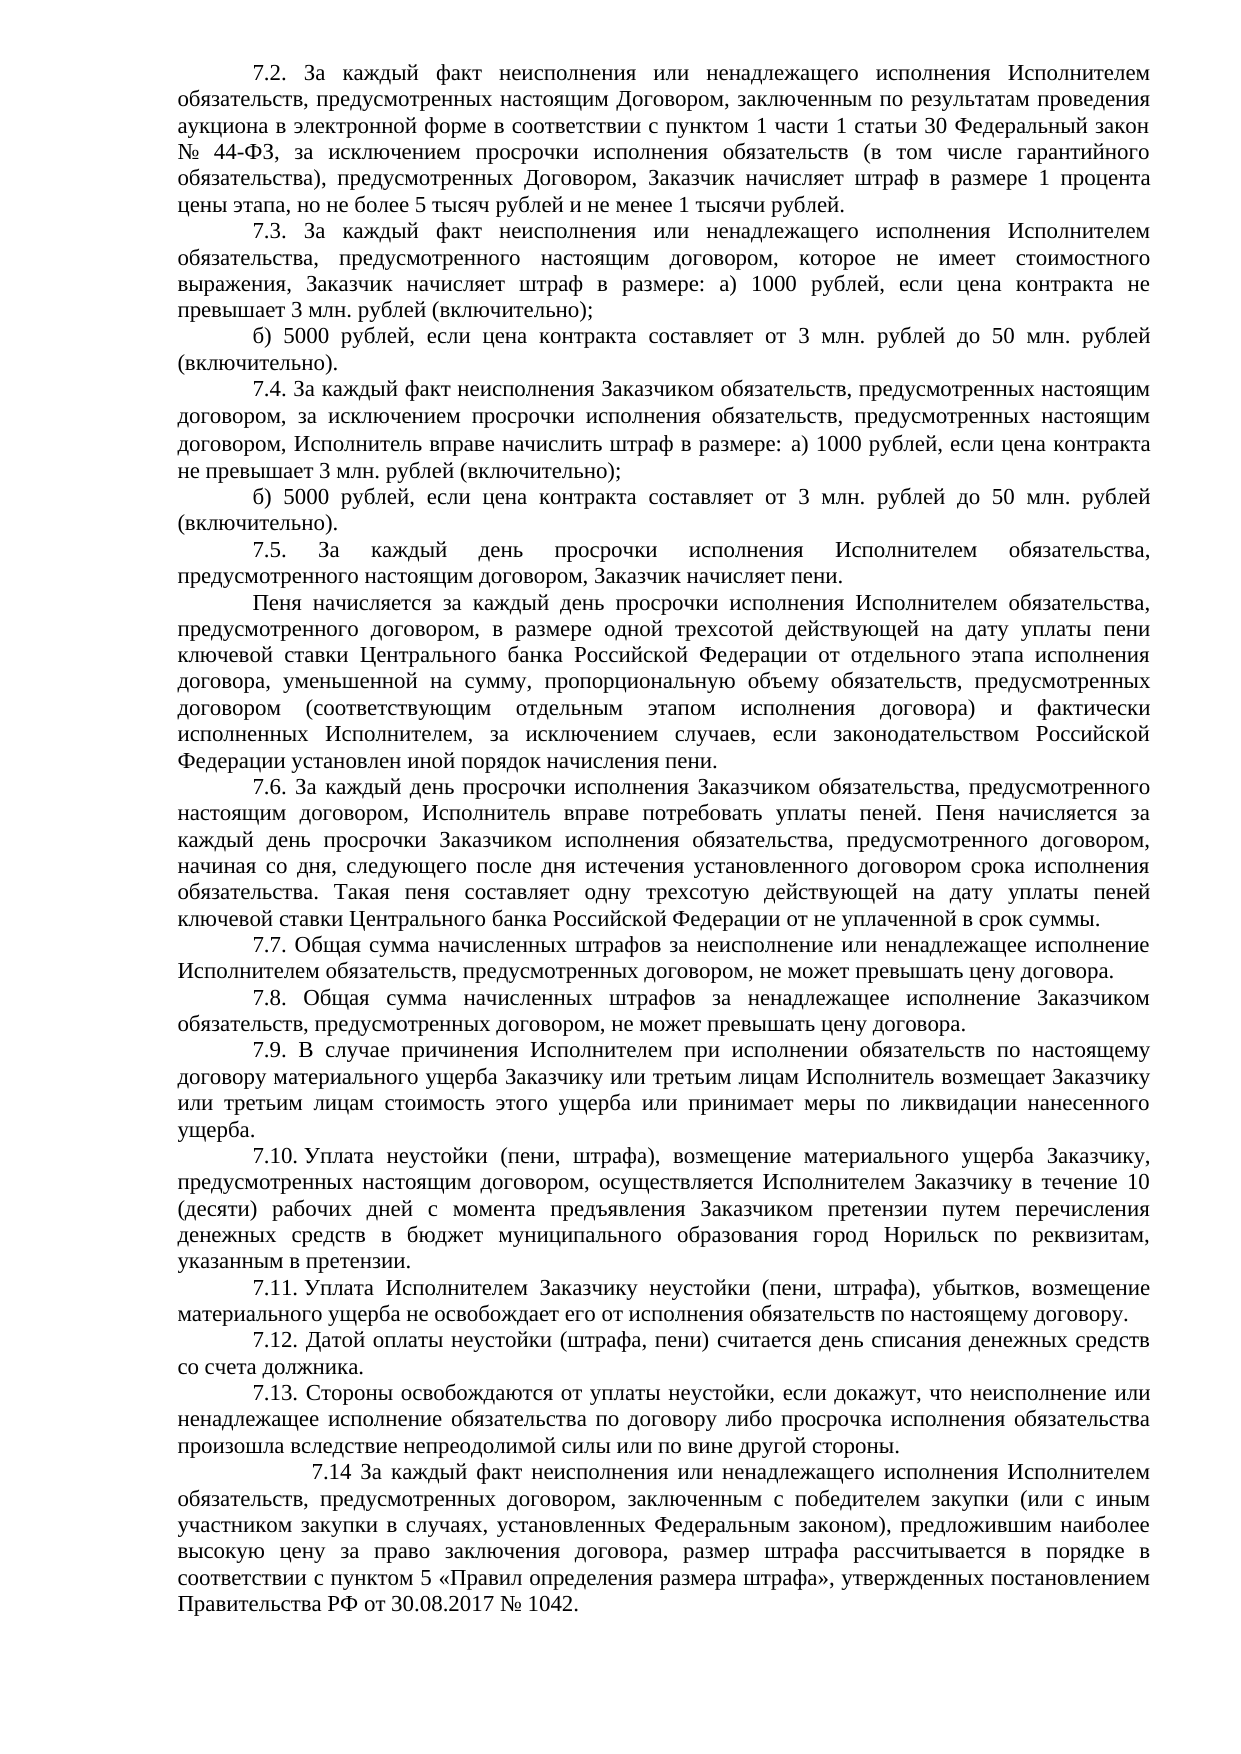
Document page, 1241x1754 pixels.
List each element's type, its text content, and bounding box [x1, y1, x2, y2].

text 7.10. Уплата неустойки (пени, штрафа), возмещение материального ущерба Заказчику, предусмотренных настоящим договором, осуществляется Исполнителем Заказчику в течение 10 (десяти) рабочих дней с момента предъявления Заказчиком претензии путем перечисления денежных средств в бюджет муниципального образования город Норильск по реквизитам, указанным в претензии. [177, 1142, 1152, 1274]
text 7.12. Датой оплаты неустойки (штрафа, пени) считается день списания денежных средств со счета должника. [177, 1326, 1152, 1379]
text 7.8. Общая сумма начисленных штрафов за ненадлежащее исполнение Заказчиком обязательств, предусмотренных договором, не может превышать цену договора. [177, 984, 1152, 1037]
text 7.7. Общая сумма начисленных штрафов за неисполнение или ненадлежащее исполнение Исполнителем обязательств, предусмотренных договором, не может превышать цену договора. [177, 931, 1152, 984]
text 7.4. За каждый факт неисполнения Заказчиком обязательств, предусмотренных настоящим договором, за исключением просрочки исполнения обязательств, предусмотренных настоящим договором, Исполнитель вправе начислить штраф в размере: а) 1000 рублей, если цена контракта не превышает 3 млн. рублей (включительно); [177, 375, 1152, 483]
text 7.9. В случае причинения Исполнителем при исполнении обязательств по настоящему договору материального ущерба Заказчику или третьим лицам Исполнитель возмещает Заказчику или третьим лицам стоимость этого ущерба или принимает меры по ликвидации нанесенного ущерба. [177, 1037, 1152, 1142]
text 7.6. За каждый день просрочки исполнения Заказчиком обязательства, предусмотренного настоящим договором, Исполнитель вправе потребовать уплаты пеней. Пеня начисляется за каждый день просрочки Заказчиком исполнения обязательства, предусмотренного договором, начиная со дня, следующего после дня истечения установленного договором срока исполнения обязательства. Такая пеня составляет одну трехсотую действующей на дату уплаты пеней ключевой ставки Центрального банка Российской Федерации от не уплаченной в срок суммы. [177, 773, 1152, 931]
text 7.3. За каждый факт неисполнения или ненадлежащего исполнения Исполнителем обязательства, предусмотренного настоящим договором, которое не имеет стоимостного выражения, Заказчик начисляет штраф в размере: а) 1000 рублей, если цена контракта не превышает 3 млн. рублей (включительно); [177, 217, 1152, 323]
text Пеня начисляется за каждый день просрочки исполнения Исполнителем обязательства, предусмотренного договором, в размере одной трехсотой действующей на дату уплаты пени ключевой ставки Центрального банка Российской Федерации от отдельного этапа исполнения договора, уменьшенной на сумму, пропорциональную объему обязательств, предусмотренных договором (соответствующим отдельным этапом исполнения договора) и фактически исполненных Исполнителем, за исключением случаев, если законодательством Российской Федерации установлен иной порядок начисления пени. [177, 588, 1152, 773]
text 7.11. Уплата Исполнителем Заказчику неустойки (пени, штрафа), убытков, возмещение материального ущерба не освобождает его от исполнения обязательств по настоящему договору. [177, 1274, 1152, 1326]
text 7.2. За каждый факт неисполнения или ненадлежащего исполнения Исполнителем обязательств, предусмотренных настоящим Договором, заключенным по результатам проведения аукциона в электронной форме в соответствии с пунктом 1 части 1 статьи 30 Федеральный закон № 44-ФЗ, за исключением просрочки исполнения обязательств (в том числе гарантийного обязательства), предусмотренных Договором, Заказчик начисляет штраф в размере 1 процента цены этапа, но не более 5 тысяч рублей и не менее 1 тысячи рублей. [177, 59, 1152, 217]
text 7.13. Стороны освобождаются от уплаты неустойки, если докажут, что неисполнение или ненадлежащее исполнение обязательства по договору либо просрочка исполнения обязательства произошла вследствие непреодолимой силы или по вине другой стороны. [177, 1379, 1152, 1458]
text б) 5000 рублей, если цена контракта составляет от 3 млн. рублей до 50 млн. рублей (включительно). [177, 323, 1152, 375]
text 7.5. За каждый день просрочки исполнения Исполнителем обязательства, предусмотренного настоящим договором, Заказчик начисляет пени. [177, 536, 1152, 588]
text 7.14 За каждый факт неисполнения или ненадлежащего исполнения Исполнителем обязательств, предусмотренных договором, заключенным с победителем закупки (или с иным участником закупки в случаях, установленных Федеральным законом), предложившим наиболее высокую цену за право заключения договора, размер штрафа рассчитывается в порядке в соответствии с пунктом 5 «Правил определения размера штрафа», утвержденных постановлением Правительства РФ от 30.08.2017 № 1042. [177, 1458, 1152, 1616]
text б) 5000 рублей, если цена контракта составляет от 3 млн. рублей до 50 млн. рублей (включительно). [177, 483, 1152, 536]
